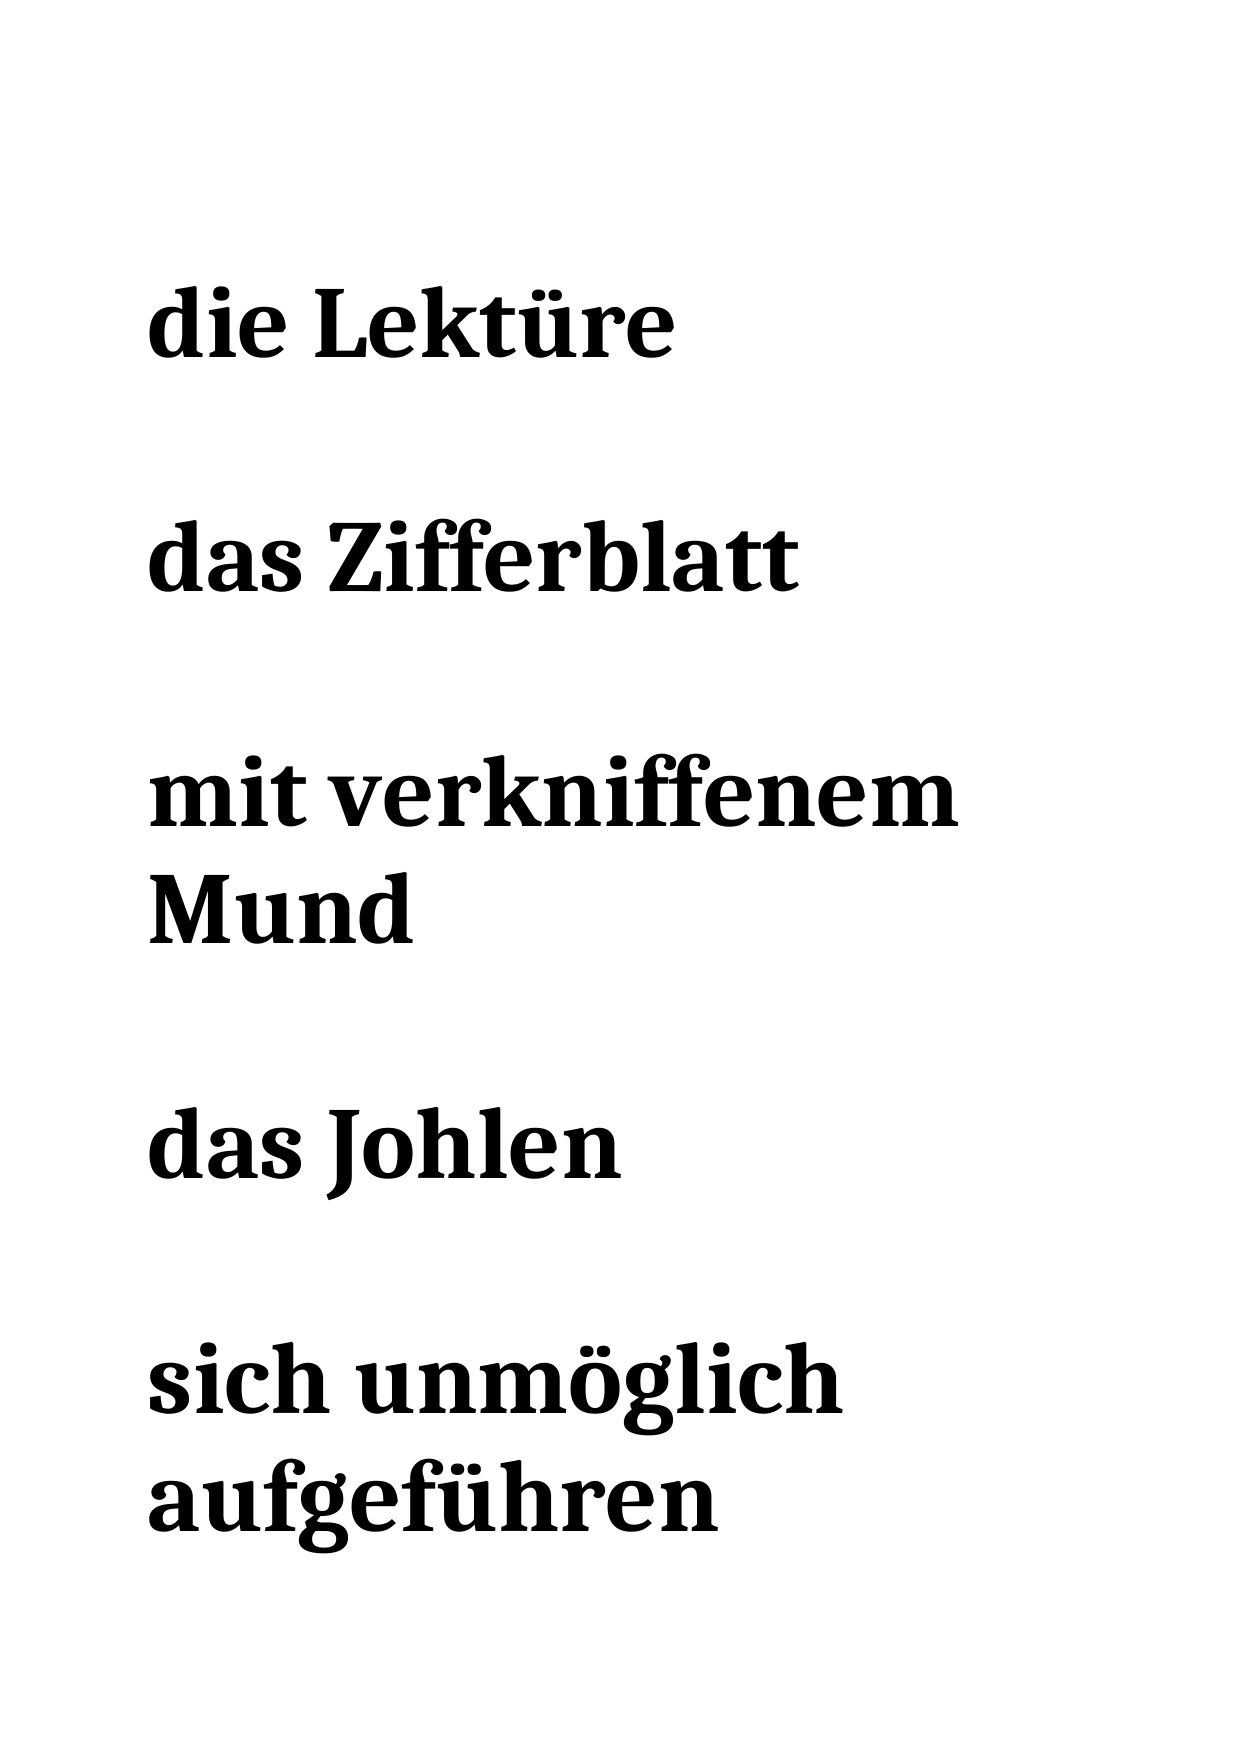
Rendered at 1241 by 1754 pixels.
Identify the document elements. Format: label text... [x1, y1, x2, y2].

text mit verkniffenem Mund [148, 735, 1092, 969]
text das Zifferblatt [148, 500, 1092, 617]
text das Johlen [148, 1087, 1092, 1204]
text die Lektüre [148, 265, 1092, 382]
text sich unmöglich aufgeführen [148, 1322, 1092, 1556]
